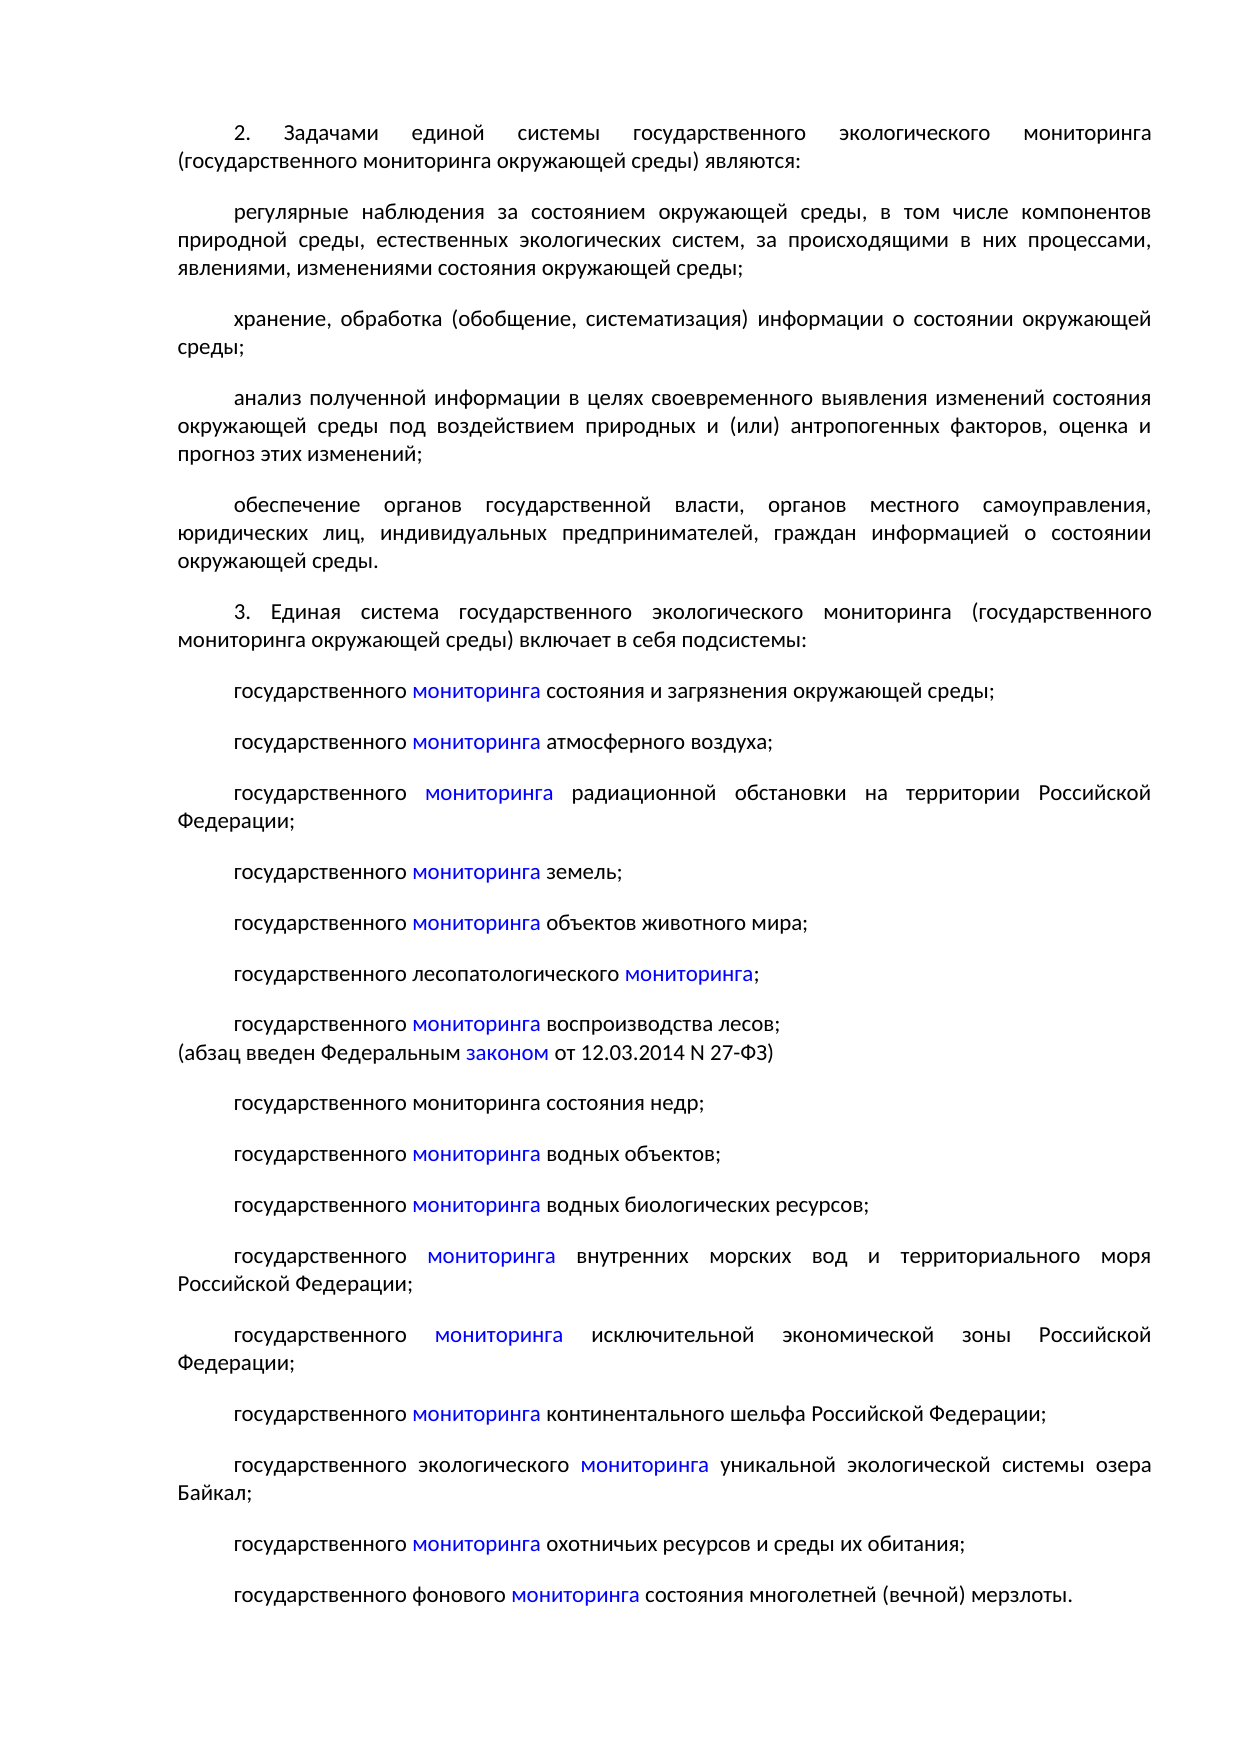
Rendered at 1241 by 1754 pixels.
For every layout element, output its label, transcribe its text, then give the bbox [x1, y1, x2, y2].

text государственного мониторинга атмосферного воздуха; [177, 727, 1152, 755]
text государственного мониторинга радиационной обстановки на территории Российской Федерации; [177, 778, 1152, 834]
text 3. Единая система государственного экологического мониторинга (государственного мониторинга окружающей среды) включает в себя подсистемы: [177, 597, 1152, 653]
text государственного мониторинга водных объектов; [177, 1139, 1152, 1167]
text хранение, обработка (обобщение, систематизация) информации о состоянии окружающей среды; [177, 304, 1152, 360]
text государственного мониторинга исключительной экономической зоны Российской Федерации; [177, 1320, 1152, 1376]
text государственного лесопатологического мониторинга; [177, 959, 1152, 987]
text регулярные наблюдения за состоянием окружающей среды, в том числе компонентов природной среды, естественных экологических систем, за происходящими в них процессами, явлениями, изменениями состояния окружающей среды; [177, 197, 1152, 281]
text (абзац введен Федеральным законом от 12.03.2014 N 27-ФЗ) [177, 1038, 1152, 1066]
text государственного мониторинга состояния и загрязнения окружающей среды; [177, 676, 1152, 704]
text государственного мониторинга внутренних морских вод и территориального моря Российской Федерации; [177, 1241, 1152, 1297]
text государственного мониторинга водных биологических ресурсов; [177, 1190, 1152, 1218]
text государственного мониторинга объектов животного мира; [177, 908, 1152, 936]
text анализ полученной информации в целях своевременного выявления изменений состояния окружающей среды под воздействием природных и (или) антропогенных факторов, оценка и прогноз этих изменений; [177, 383, 1152, 467]
text государственного мониторинга состояния недр; [177, 1088, 1152, 1117]
text государственного мониторинга континентального шельфа Российской Федерации; [177, 1399, 1152, 1427]
text 2. Задачами единой системы государственного экологического мониторинга (государственного мониторинга окружающей среды) являются: [177, 118, 1152, 174]
text государственного экологического мониторинга уникальной экологической системы озера Байкал; [177, 1450, 1152, 1506]
text государственного фонового мониторинга состояния многолетней (вечной) мерзлоты. [177, 1580, 1152, 1608]
text государственного мониторинга охотничьих ресурсов и среды их обитания; [177, 1529, 1152, 1557]
text государственного мониторинга воспроизводства лесов; [177, 1009, 1152, 1038]
text обеспечение органов государственной власти, органов местного самоуправления, юридических лиц, индивидуальных предпринимателей, граждан информацией о состоянии окружающей среды. [177, 490, 1152, 574]
text государственного мониторинга земель; [177, 857, 1152, 885]
